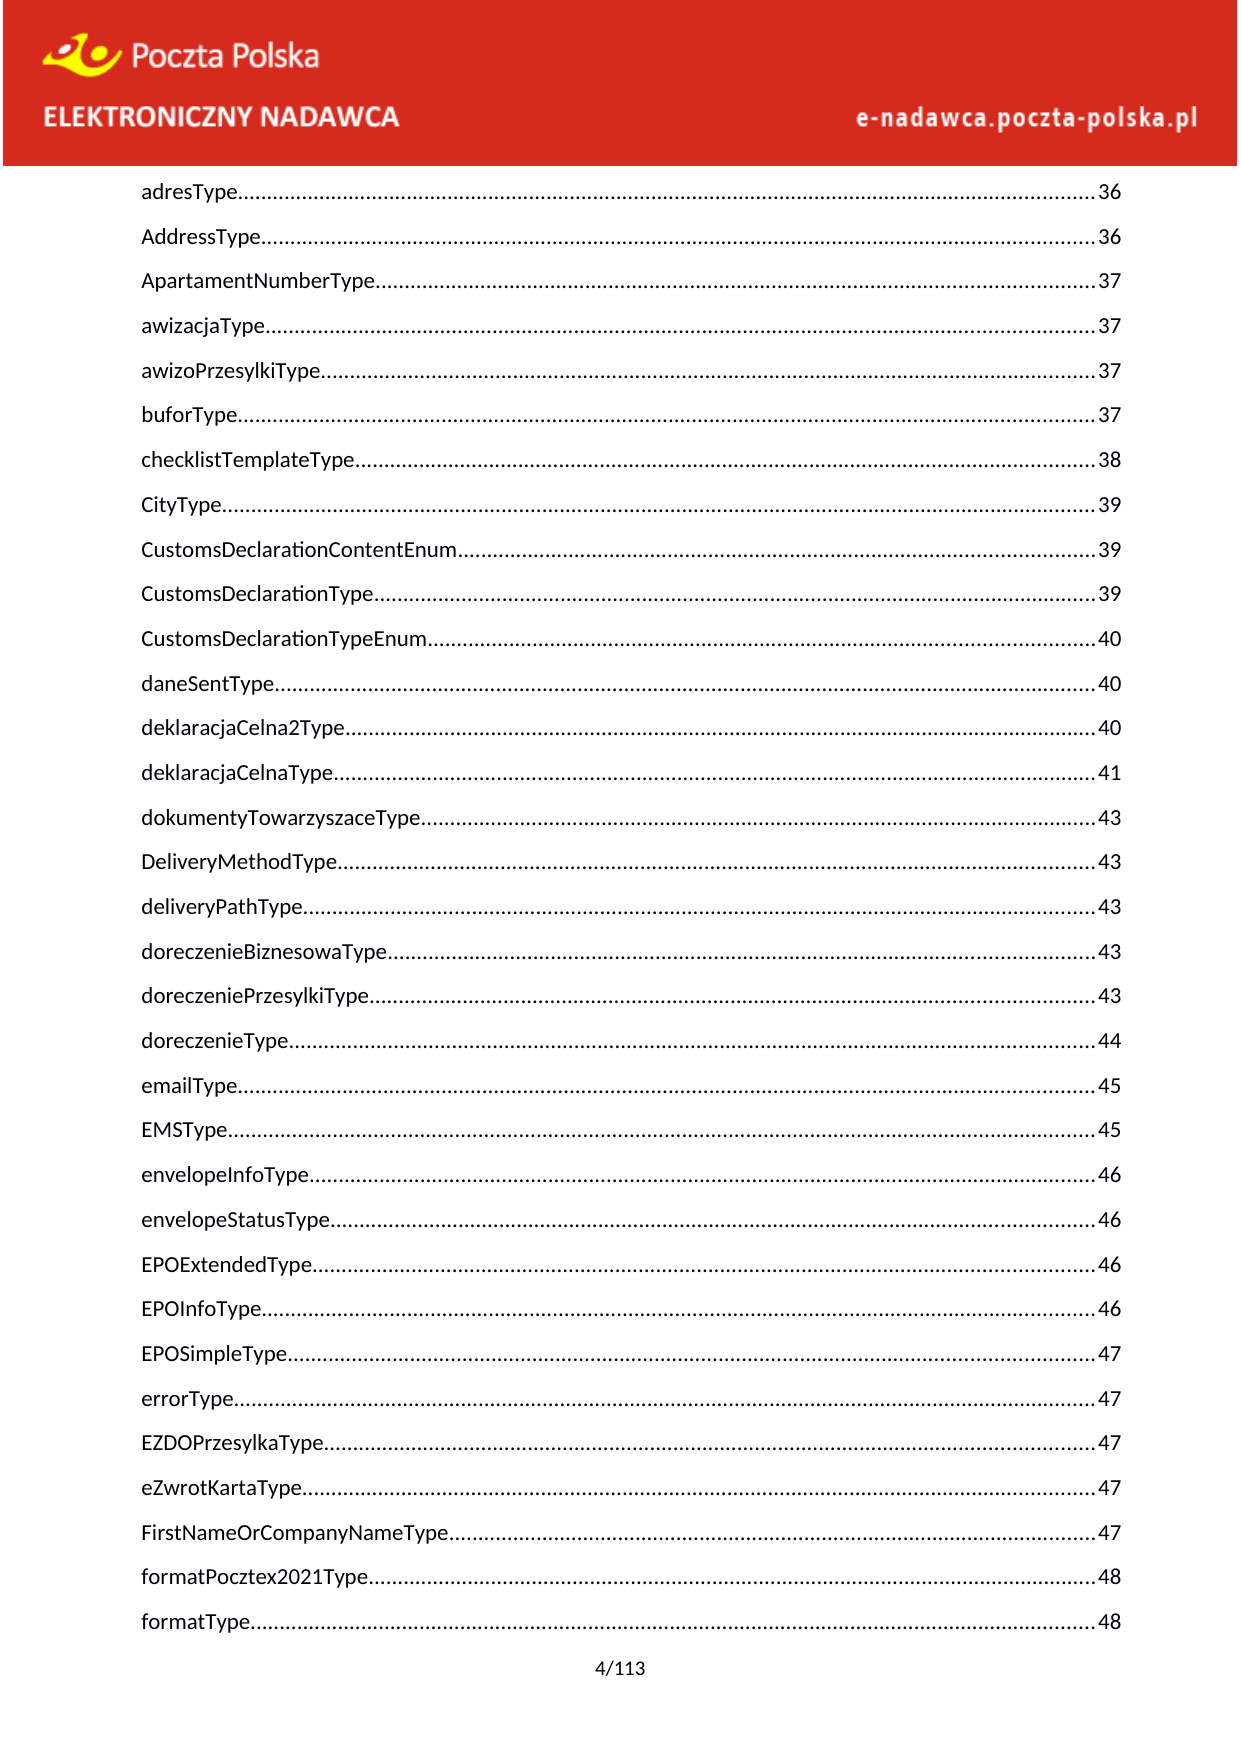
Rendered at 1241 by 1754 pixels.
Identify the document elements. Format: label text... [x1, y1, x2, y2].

text envelopeInfoType 46 [141, 1160, 1122, 1188]
picture [3, 0, 1238, 166]
text DeliveryMethodType 43 [141, 847, 1122, 876]
text deklaracjaCelna2Type 40 [141, 713, 1122, 741]
text daneSentType 40 [141, 669, 1122, 697]
text dokumentyTowarzyszaceType 43 [141, 803, 1122, 831]
text buforType 37 [141, 401, 1122, 429]
text EPOExtendedType 46 [141, 1250, 1122, 1278]
text deliveryPathType 43 [141, 892, 1122, 920]
text formatPocztex2021Type 48 [141, 1562, 1122, 1591]
text CityType 39 [141, 490, 1122, 518]
text errorType 47 [141, 1384, 1122, 1412]
text deklaracjaCelnaType 41 [141, 758, 1122, 786]
text EPOInfoType 46 [141, 1294, 1122, 1322]
text doreczenieBiznesowaType 43 [141, 937, 1122, 965]
text CustomsDeclarationContentEnum 39 [141, 535, 1122, 563]
text FirstNameOrCompanyNameType 47 [141, 1518, 1122, 1546]
text checklistTemplateType 38 [141, 445, 1122, 473]
text EZDOPrzesylkaType 47 [141, 1428, 1122, 1456]
text awizacjaType 37 [141, 311, 1122, 339]
text CustomsDeclarationTypeEnum 40 [141, 624, 1122, 652]
text envelopeStatusType 46 [141, 1205, 1122, 1233]
text doreczeniePrzesylkiType 43 [141, 982, 1122, 1009]
text emailType 45 [141, 1071, 1122, 1099]
text AddressType 36 [141, 222, 1122, 250]
text CustomsDeclarationType 39 [141, 579, 1122, 607]
text eZwrotKartaType 47 [141, 1473, 1122, 1501]
text doreczenieType 44 [141, 1026, 1122, 1054]
text ApartamentNumberType 37 [141, 267, 1122, 294]
text formatType 48 [141, 1607, 1122, 1635]
text awizoPrzesylkiType 37 [141, 356, 1122, 384]
text EPOSimpleType 47 [141, 1339, 1122, 1367]
text adresType 36 [141, 177, 1122, 205]
text EMSType 45 [141, 1116, 1122, 1144]
